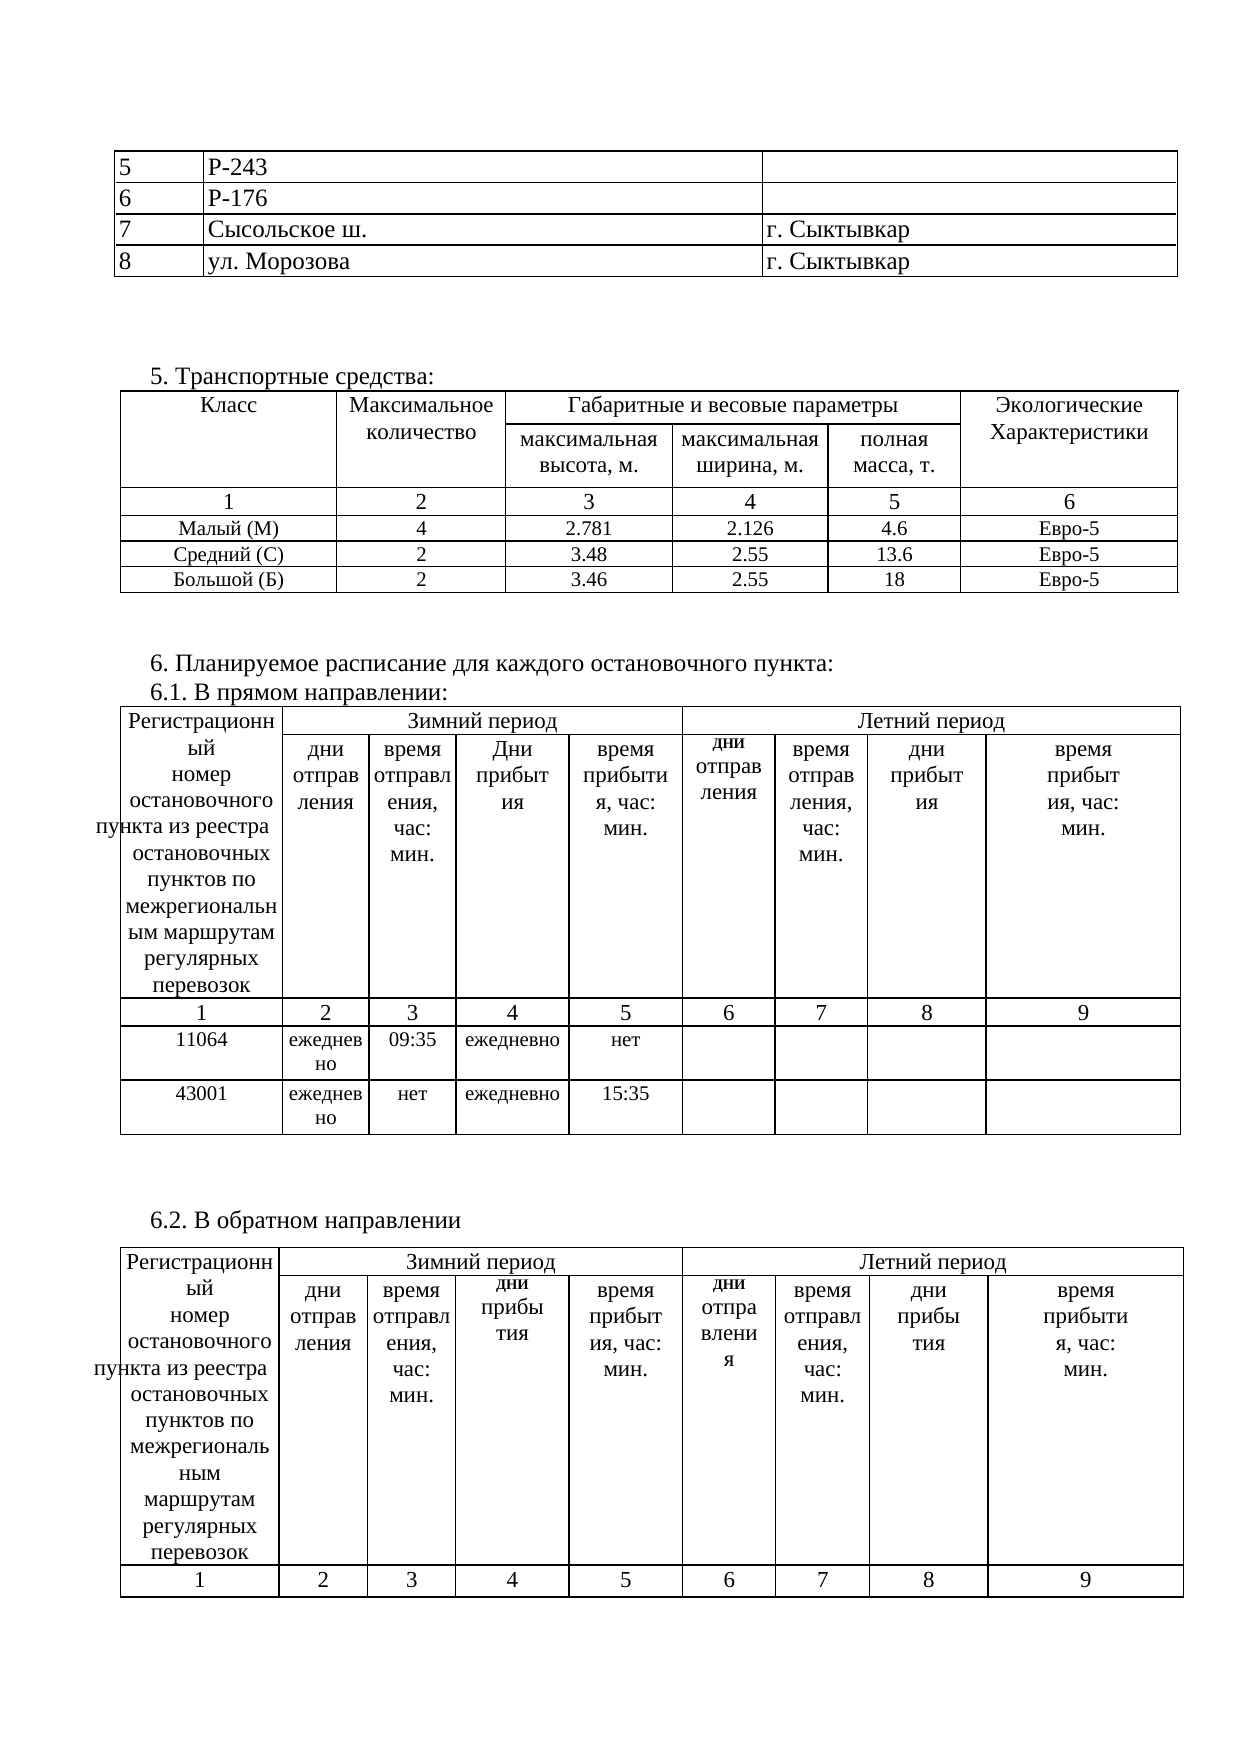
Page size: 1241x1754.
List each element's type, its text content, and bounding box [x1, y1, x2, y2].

table_cell 4 [337, 516, 505, 540]
table_cell максимальная высота, м. [506, 425, 672, 487]
table_cell ежедневно [457, 1081, 568, 1134]
table_cell ДНИ прибы тия [456, 1276, 568, 1564]
table_cell 8 [115, 245, 203, 276]
table_cell Большой (Б) [121, 567, 336, 591]
table_cell ДНИ отправ ления [683, 735, 774, 997]
table_cell ежедневно [283, 1081, 368, 1134]
table_cell 2 [280, 1566, 367, 1596]
table_cell 2 [283, 999, 368, 1025]
table_cell 8 [868, 999, 985, 1025]
table_cell ежедневно [457, 1027, 568, 1079]
table_header Габаритные и весовые параметры [506, 392, 960, 423]
table_cell дни отправ ления [283, 735, 368, 997]
table_header Экологические Характеристики [961, 392, 1177, 487]
table_cell Сысольское ш. [204, 215, 762, 244]
table_cell Малый (М) [121, 516, 336, 540]
table_cell 7 [776, 1566, 869, 1596]
table_header Зимний период [280, 1248, 682, 1274]
table_cell 5 [829, 488, 960, 514]
table_cell 4 [456, 1566, 568, 1596]
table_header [121, 1248, 278, 1564]
table_cell ДНИ отпра влени я [683, 1276, 775, 1564]
table_cell 7 [115, 214, 203, 244]
table_cell 1 [121, 999, 282, 1025]
table_cell [763, 181, 1177, 213]
table_cell Р-176 [204, 183, 762, 213]
table_header Летний период [683, 707, 1180, 733]
table_cell Евро-5 [961, 567, 1177, 591]
table_cell 3.48 [506, 542, 672, 566]
table_cell [987, 1081, 1180, 1134]
table_cell 6 [961, 488, 1177, 514]
table_cell 43001 [121, 1081, 282, 1134]
table_cell время прибыти я, час: мин. [989, 1276, 1183, 1564]
text 6. Планируемое расписание для каждого остановочного пункта: [150, 648, 1090, 677]
table_cell [776, 1027, 867, 1079]
table_cell время отправл ения, час: мин. [370, 735, 455, 997]
table_cell [868, 1081, 985, 1134]
table_cell [987, 1027, 1180, 1079]
table_cell 6 [115, 183, 203, 213]
table_cell 09:35 [370, 1027, 455, 1079]
table_cell г. Сыктывкар [763, 244, 1177, 276]
table_cell 13.6 [829, 542, 960, 566]
table_cell 2 [337, 567, 505, 591]
table_cell 2 [337, 542, 505, 566]
table_cell максимальная ширина, м. [673, 425, 827, 487]
table_cell дни отправ ления [280, 1276, 367, 1564]
table_cell 3 [506, 488, 672, 514]
table_cell время прибыт ия, час: мин. [570, 1276, 682, 1564]
table_cell Средний (С) [121, 542, 336, 566]
table_cell Евро-5 [961, 542, 1177, 566]
table_cell нет [370, 1081, 455, 1134]
table_cell [683, 1081, 774, 1134]
table_cell 1 [121, 1566, 278, 1596]
table_cell время отправ ления, час: мин. [776, 735, 867, 997]
table_cell полная масса, т. [829, 425, 960, 487]
table_cell ежедневно [283, 1027, 368, 1079]
table_cell Евро-5 [961, 516, 1177, 540]
table_cell 7 [776, 999, 867, 1025]
text 5. Транспортные средства: [150, 361, 1090, 390]
table_cell 3 [368, 1566, 455, 1596]
table_cell дни прибы тия [870, 1276, 987, 1564]
table_cell 9 [989, 1566, 1183, 1596]
table_cell дни прибыт ия [868, 735, 985, 997]
table_cell 11064 [121, 1027, 282, 1079]
table_cell 15:35 [570, 1081, 682, 1134]
table_cell 6 [683, 1566, 775, 1596]
table_cell 4.6 [829, 516, 960, 540]
table_header Максимальное количество [337, 392, 505, 487]
text 6.2. В обратном направлении [150, 1205, 1090, 1234]
table_cell 18 [829, 567, 960, 591]
table_cell г. Сыктывкар [763, 213, 1177, 244]
table_cell 2.55 [673, 542, 827, 566]
table_cell [683, 1027, 774, 1079]
table_cell 2.781 [506, 516, 672, 540]
table_cell 2.55 [673, 567, 827, 591]
table_header Регистрационный номер остановочного пункта из реестра остановочных пунктов по межрегиональным маршрутам регулярных перевозок [121, 707, 282, 997]
table_cell 3 [370, 999, 455, 1025]
table_cell 8 [870, 1566, 987, 1596]
table_cell время прибыти я, час: мин. [570, 735, 682, 997]
table_cell 5 [115, 152, 203, 181]
table_cell [776, 1081, 867, 1134]
table_header Класс [121, 392, 336, 487]
table_cell 5 [570, 1566, 682, 1596]
table_cell нет [570, 1027, 682, 1079]
table_cell время отправл ения, час: мин. [368, 1276, 455, 1564]
table_cell 4 [673, 488, 827, 514]
table_cell 9 [987, 999, 1180, 1025]
table_cell время отправл ения, час: мин. [776, 1276, 869, 1564]
table_header Зимний период [283, 707, 682, 733]
table_cell [868, 1027, 985, 1079]
table_cell 5 [570, 999, 682, 1025]
table_cell ул. Морозова [204, 246, 762, 276]
table_cell 4 [457, 999, 568, 1025]
table_cell время прибыт ия, час: мин. [987, 735, 1180, 997]
table_cell 2 [337, 488, 505, 514]
table_header Летний период [683, 1248, 1183, 1274]
table_cell 2.126 [673, 516, 827, 540]
text 6.1. В прямом направлении: [150, 677, 1090, 706]
table_cell 6 [683, 999, 774, 1025]
table_cell [763, 152, 1177, 181]
table_cell 3.46 [506, 567, 672, 591]
table_cell 1 [121, 488, 336, 514]
table_cell Дни прибыт ия [457, 735, 568, 997]
table_cell Р-243 [204, 152, 762, 181]
